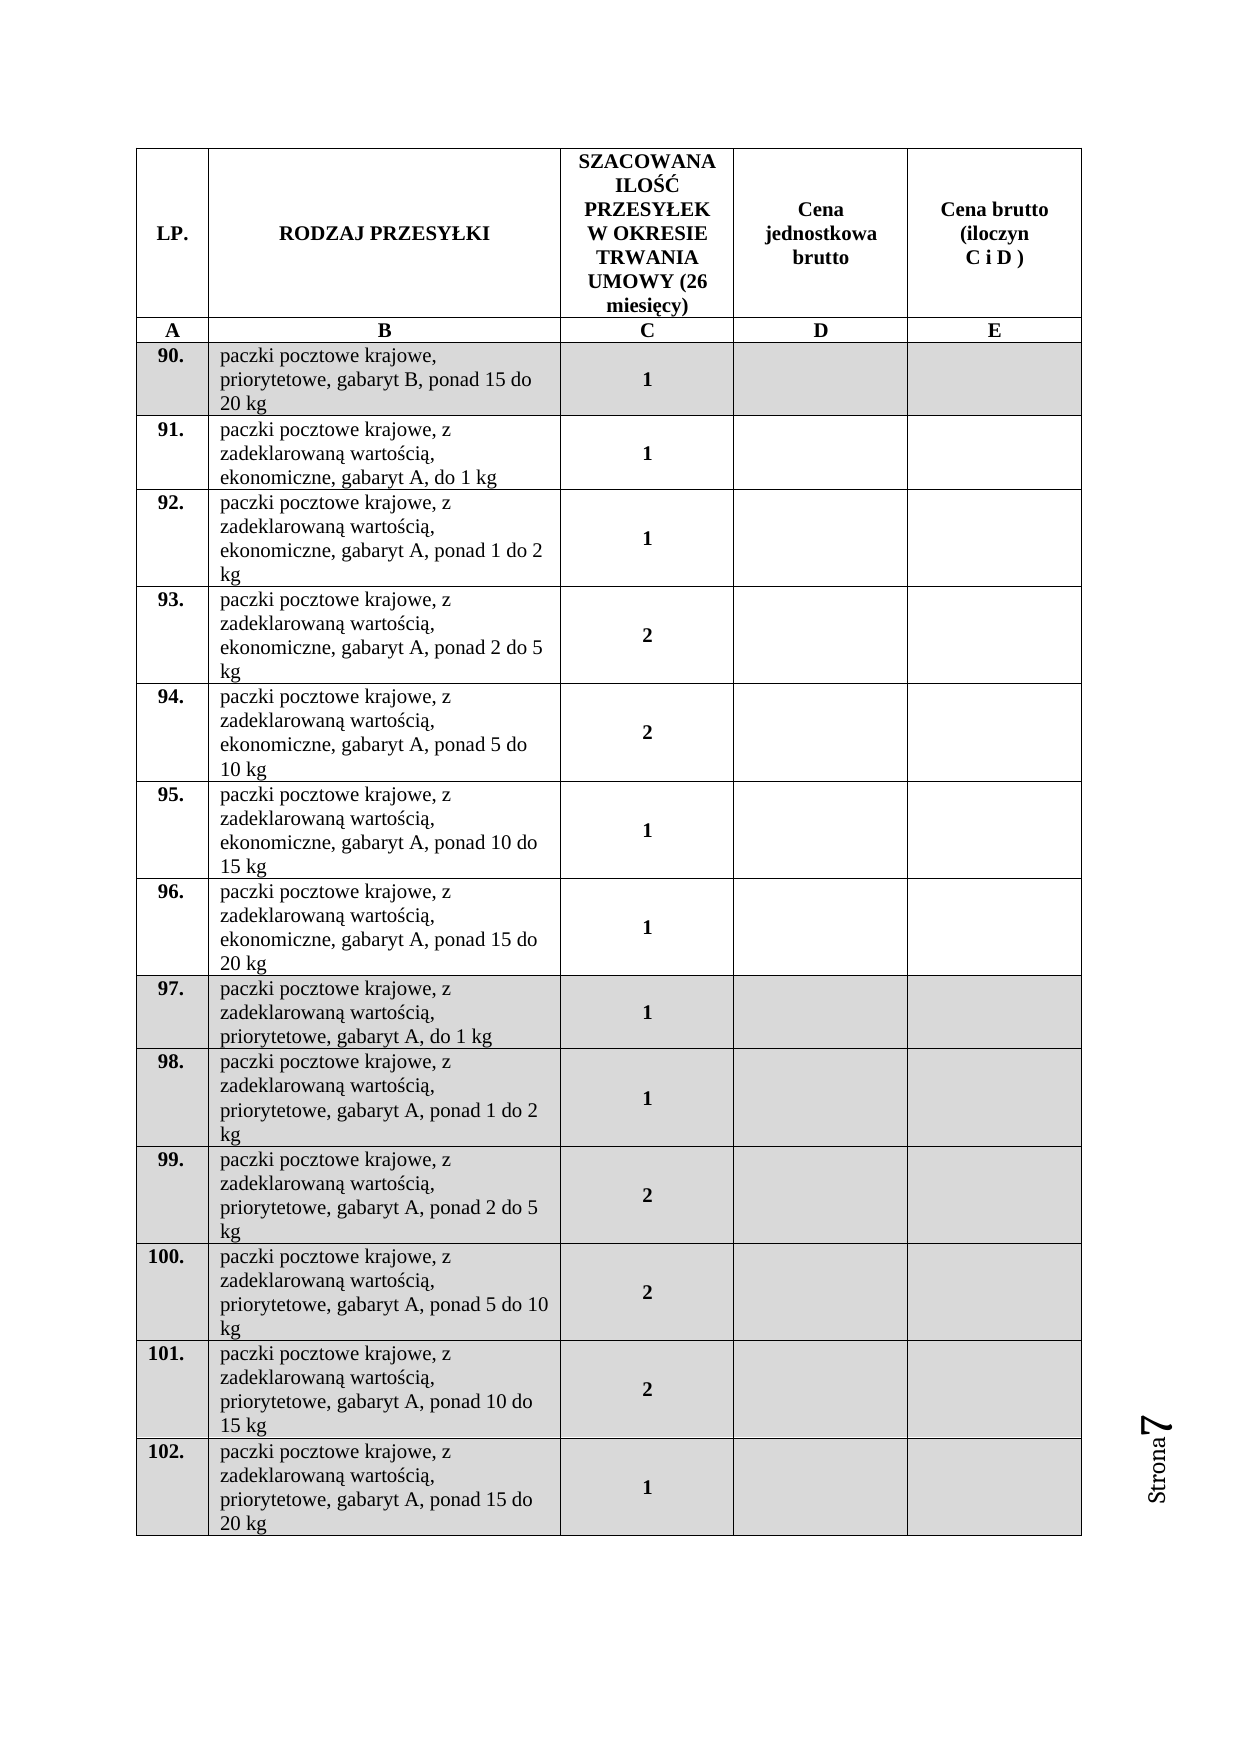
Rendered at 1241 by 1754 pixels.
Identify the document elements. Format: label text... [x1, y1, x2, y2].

table_cell paczki pocztowe krajowe, z zadeklarowaną wartością, ekonomiczne, gabaryt A, ponad 5 do 10 kg [209, 684, 560, 781]
table_cell C [561, 318, 733, 342]
table_cell [137, 684, 208, 781]
table_cell [734, 1439, 907, 1535]
table_cell [908, 490, 1081, 586]
table_cell 1 [561, 343, 733, 415]
table_header LP. [137, 149, 208, 317]
table_header RODZAJ PRZESYŁKI [209, 149, 560, 317]
table_cell [908, 976, 1081, 1048]
table_cell [137, 782, 208, 878]
table_cell [908, 1147, 1081, 1243]
table_cell paczki pocztowe krajowe, z zadeklarowaną wartością, priorytetowe, gabaryt A, ponad 15 do 20 kg [209, 1439, 560, 1535]
table_cell paczki pocztowe krajowe, z zadeklarowaną wartością, priorytetowe, gabaryt A, ponad 1 do 2 kg [209, 1049, 560, 1146]
table_cell [908, 1244, 1081, 1340]
table_cell 2 [561, 1244, 733, 1340]
table_header Cena jednostkowa brutto [734, 149, 907, 317]
table_cell 2 [561, 1147, 733, 1243]
table_cell 1 [561, 782, 733, 878]
table_cell [137, 1439, 208, 1535]
table_cell paczki pocztowe krajowe, z zadeklarowaną wartością, ekonomiczne, gabaryt A, ponad 1 do 2 kg [209, 490, 560, 586]
table_cell [137, 1049, 208, 1146]
table_cell [734, 490, 907, 586]
table_cell paczki pocztowe krajowe, z zadeklarowaną wartością, priorytetowe, gabaryt A, ponad 10 do 15 kg [209, 1341, 560, 1437]
table_cell [908, 1439, 1081, 1535]
table_cell [137, 587, 208, 683]
table_cell [734, 416, 907, 489]
table_cell 1 [561, 1439, 733, 1535]
table_cell B [209, 318, 560, 342]
table_cell 1 [561, 1049, 733, 1146]
table_cell [137, 879, 208, 975]
table_cell [734, 1244, 907, 1340]
table_cell paczki pocztowe krajowe, z zadeklarowaną wartością, ekonomiczne, gabaryt A, ponad 15 do 20 kg [209, 879, 560, 975]
table_cell paczki pocztowe krajowe, z zadeklarowaną wartością, priorytetowe, gabaryt A, ponad 2 do 5 kg [209, 1147, 560, 1243]
table_cell D [734, 318, 907, 342]
table_cell [137, 490, 208, 586]
table_cell [908, 879, 1081, 975]
table_cell 1 [561, 879, 733, 975]
table_cell [908, 587, 1081, 683]
table_cell paczki pocztowe krajowe, priorytetowe, gabaryt B, ponad 15 do 20 kg [209, 343, 560, 415]
table_cell [734, 343, 907, 415]
table_cell [908, 782, 1081, 878]
table_cell [908, 1049, 1081, 1146]
table_cell [734, 782, 907, 878]
table_cell [734, 1341, 907, 1437]
table_cell [137, 343, 208, 415]
table_cell [137, 416, 208, 489]
table_cell [137, 1147, 208, 1243]
table_cell 1 [561, 490, 733, 586]
table_cell A [137, 318, 208, 342]
table_cell [734, 1049, 907, 1146]
table_cell E [908, 318, 1081, 342]
table_cell [908, 684, 1081, 781]
table_cell [734, 1147, 907, 1243]
table_cell paczki pocztowe krajowe, z zadeklarowaną wartością, ekonomiczne, gabaryt A, ponad 10 do 15 kg [209, 782, 560, 878]
table_cell paczki pocztowe krajowe, z zadeklarowaną wartością, ekonomiczne, gabaryt A, ponad 2 do 5 kg [209, 587, 560, 683]
table_cell [137, 1341, 208, 1437]
table_cell [137, 976, 208, 1048]
table_cell paczki pocztowe krajowe, z zadeklarowaną wartością, priorytetowe, gabaryt A, ponad 5 do 10 kg [209, 1244, 560, 1340]
table_cell [908, 1341, 1081, 1437]
table_cell 2 [561, 684, 733, 781]
table_cell 1 [561, 976, 733, 1048]
table_header SZACOWANA ILOŚĆ PRZESYŁEK W OKRESIE TRWANIA UMOWY (26 miesięcy) [561, 149, 733, 317]
table_cell [908, 416, 1081, 489]
table_cell [734, 684, 907, 781]
table_cell 2 [561, 587, 733, 683]
table_cell [734, 976, 907, 1048]
table_cell [734, 879, 907, 975]
table_cell [908, 343, 1081, 415]
table_cell [137, 1244, 208, 1340]
table_header Cena brutto (iloczyn C i D ) [908, 149, 1081, 317]
table_cell [734, 587, 907, 683]
table_cell 1 [561, 416, 733, 489]
table_cell 2 [561, 1341, 733, 1437]
table_cell paczki pocztowe krajowe, z zadeklarowaną wartością, ekonomiczne, gabaryt A, do 1 kg [209, 416, 560, 489]
table_cell paczki pocztowe krajowe, z zadeklarowaną wartością, priorytetowe, gabaryt A, do 1 kg [209, 976, 560, 1048]
